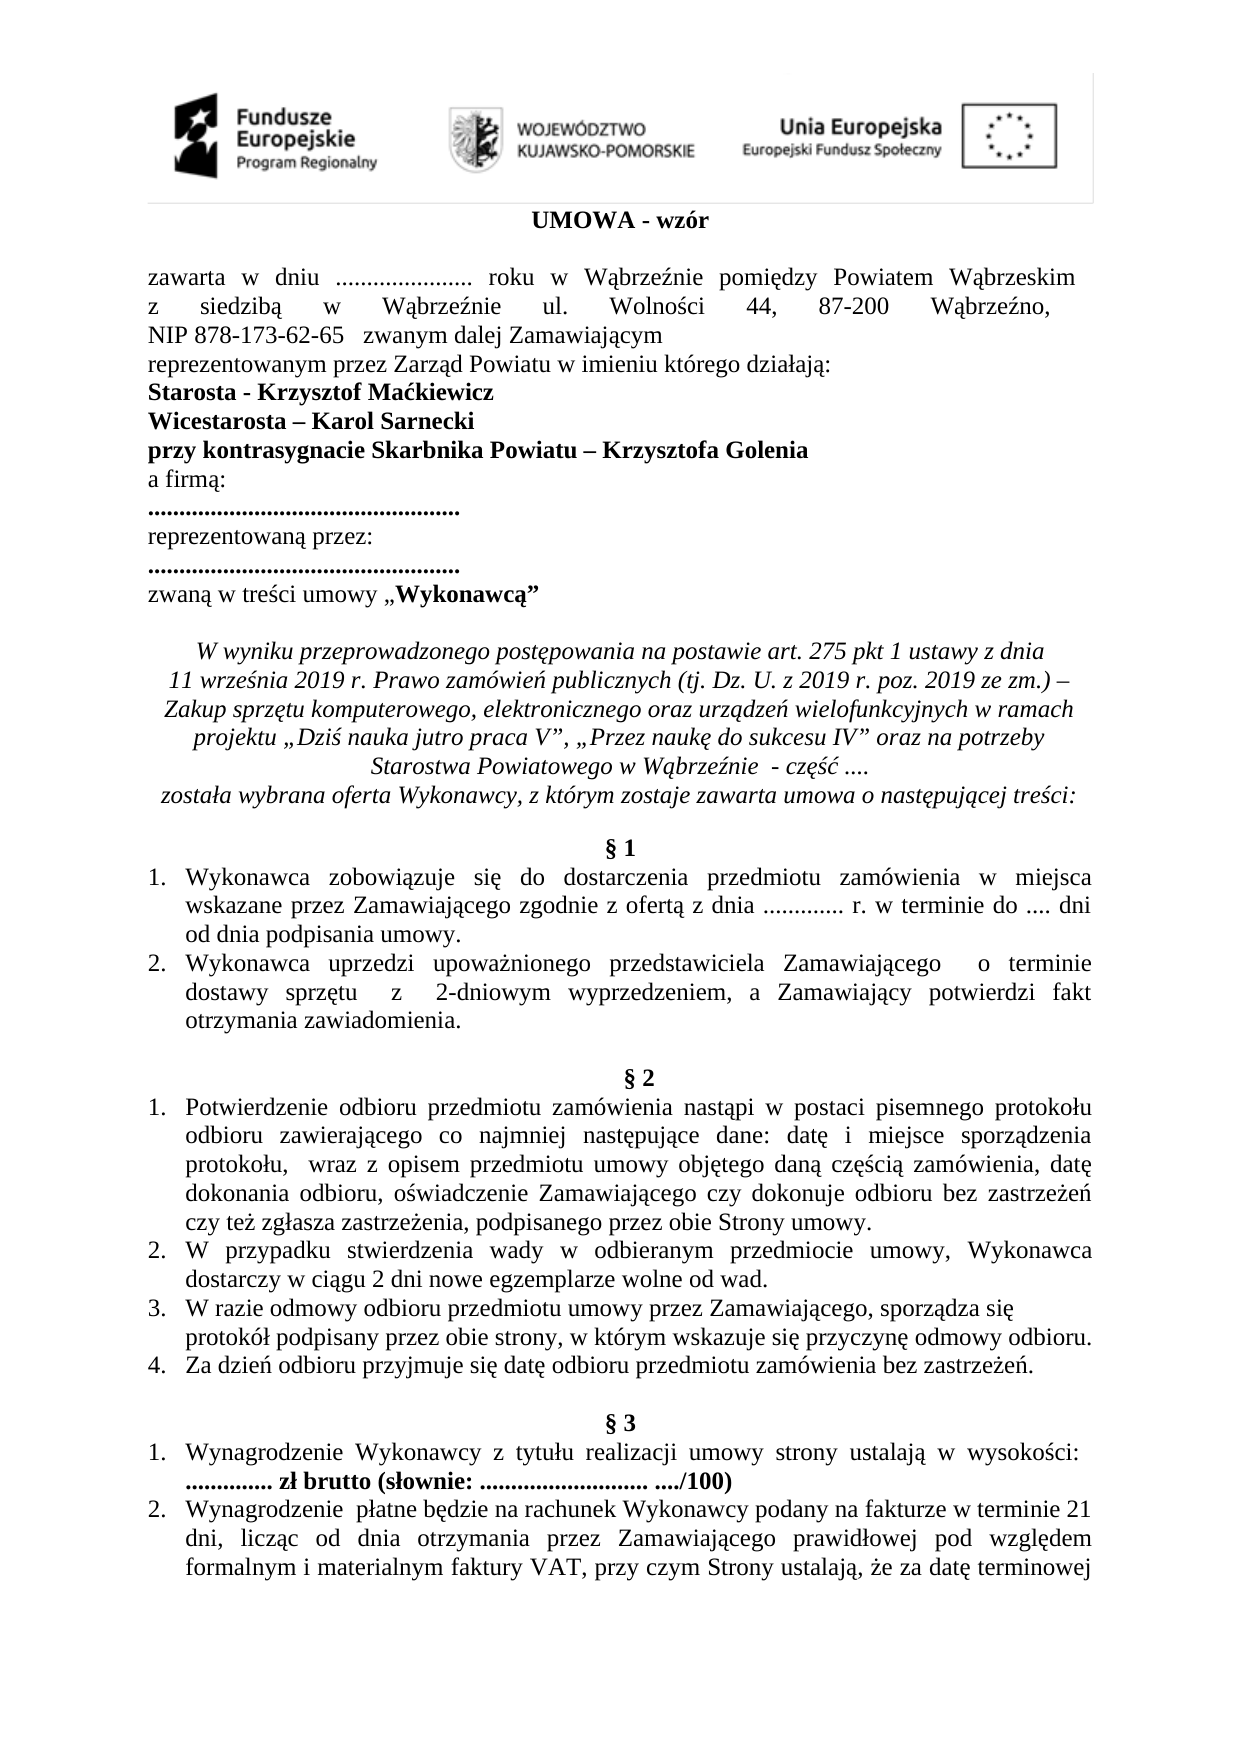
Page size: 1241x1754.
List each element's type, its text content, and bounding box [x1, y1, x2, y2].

list W przypadku stwierdzenia wady w odbieranym przedmiocie umowy, Wykonawca dostarczy w ciągu 2 dni nowe egzemplarze wolne od wad. [148, 1235, 1093, 1293]
list W razie odmowy odbioru przedmiotu umowy przez Zamawiającego, sporządza się protokół podpisany przez obie strony, w którym wskazuje się przyczynę odmowy odbioru. [148, 1293, 1093, 1350]
text a firmą: [148, 464, 1093, 492]
text zwaną w treści umowy „Wykonawcą” [148, 579, 1093, 607]
text § 1 [148, 833, 1093, 862]
text Starosta - Krzysztof Maćkiewicz [148, 377, 1093, 406]
list Potwierdzenie odbioru przedmiotu zamówienia nastąpi w postaci pisemnego protokołu odbioru zawierającego co najmniej następujące dane: datę i miejsce sporządzenia protokołu, wraz z opisem przedmiotu umowy objętego daną częścią zamówienia, datę dokonania odbioru, oświadczenie Zamawiającego czy dokonuje odbioru bez zastrzeżeń czy też zgłasza zastrzeżenia, podpisanego przez obie Strony umowy. [148, 1092, 1093, 1235]
text zawarta w dniu ...................... roku w Wąbrzeźnie pomiędzy Powiatem Wąbrzeskim z siedzibą w Wąbrzeźnie ul. Wolności 44, 87-200 Wąbrzeźno, NIP 878-173-62-65 zwanym dalej Zamawiającym [148, 262, 1093, 349]
list Za dzień odbioru przyjmuje się datę odbioru przedmiotu zamówienia bez zastrzeżeń. [148, 1350, 1093, 1379]
text W wyniku przeprowadzonego postępowania na postawie art. 275 pkt 1 ustawy z dnia 11 września 2019 r. Prawo zamówień publicznych (tj. Dz. U. z 2019 r. poz. 2019 ze zm.) – Zakup sprzętu komputerowego, elektronicznego oraz urządzeń wielofunkcyjnych w ramach projektu „Dziś nauka jutro praca V”, „Przez naukę do sukcesu IV” oraz na potrzeby Starostwa Powiatowego w Wąbrzeźnie - część .... [148, 636, 1093, 780]
picture [147, 73, 1095, 205]
text UMOWA - wzór [148, 205, 1093, 234]
text reprezentowanym przez Zarząd Powiatu w imieniu którego działają: [148, 349, 1093, 377]
text .................................................. [148, 550, 1093, 579]
text .................................................. [148, 492, 1093, 521]
text § 3 [148, 1408, 1093, 1437]
text przy kontrasygnacie Skarbnika Powiatu – Krzysztofa Golenia [148, 435, 1093, 464]
text Wicestarosta – Karol Sarnecki [148, 406, 1093, 435]
list Wynagrodzenie Wykonawcy z tytułu realizacji umowy strony ustalają w wysokości: .............. zł brutto (słownie: ........................... ..../100) [148, 1437, 1093, 1494]
list § 2 [185, 1063, 1093, 1092]
text została wybrana oferta Wykonawcy, z którym zostaje zawarta umowa o następującej treści: [148, 780, 1093, 809]
text reprezentowaną przez: [148, 521, 1093, 550]
list Wykonawca zobowiązuje się do dostarczenia przedmiotu zamówienia w miejsca wskazane przez Zamawiającego zgodnie z ofertą z dnia ............. r. w terminie do .... dni od dnia podpisania umowy. [148, 862, 1093, 948]
list Wykonawca uprzedzi upoważnionego przedstawiciela Zamawiającego o terminie dostawy sprzętu z 2-dniowym wyprzedzeniem, a Zamawiający potwierdzi fakt otrzymania zawiadomienia. [148, 948, 1093, 1034]
